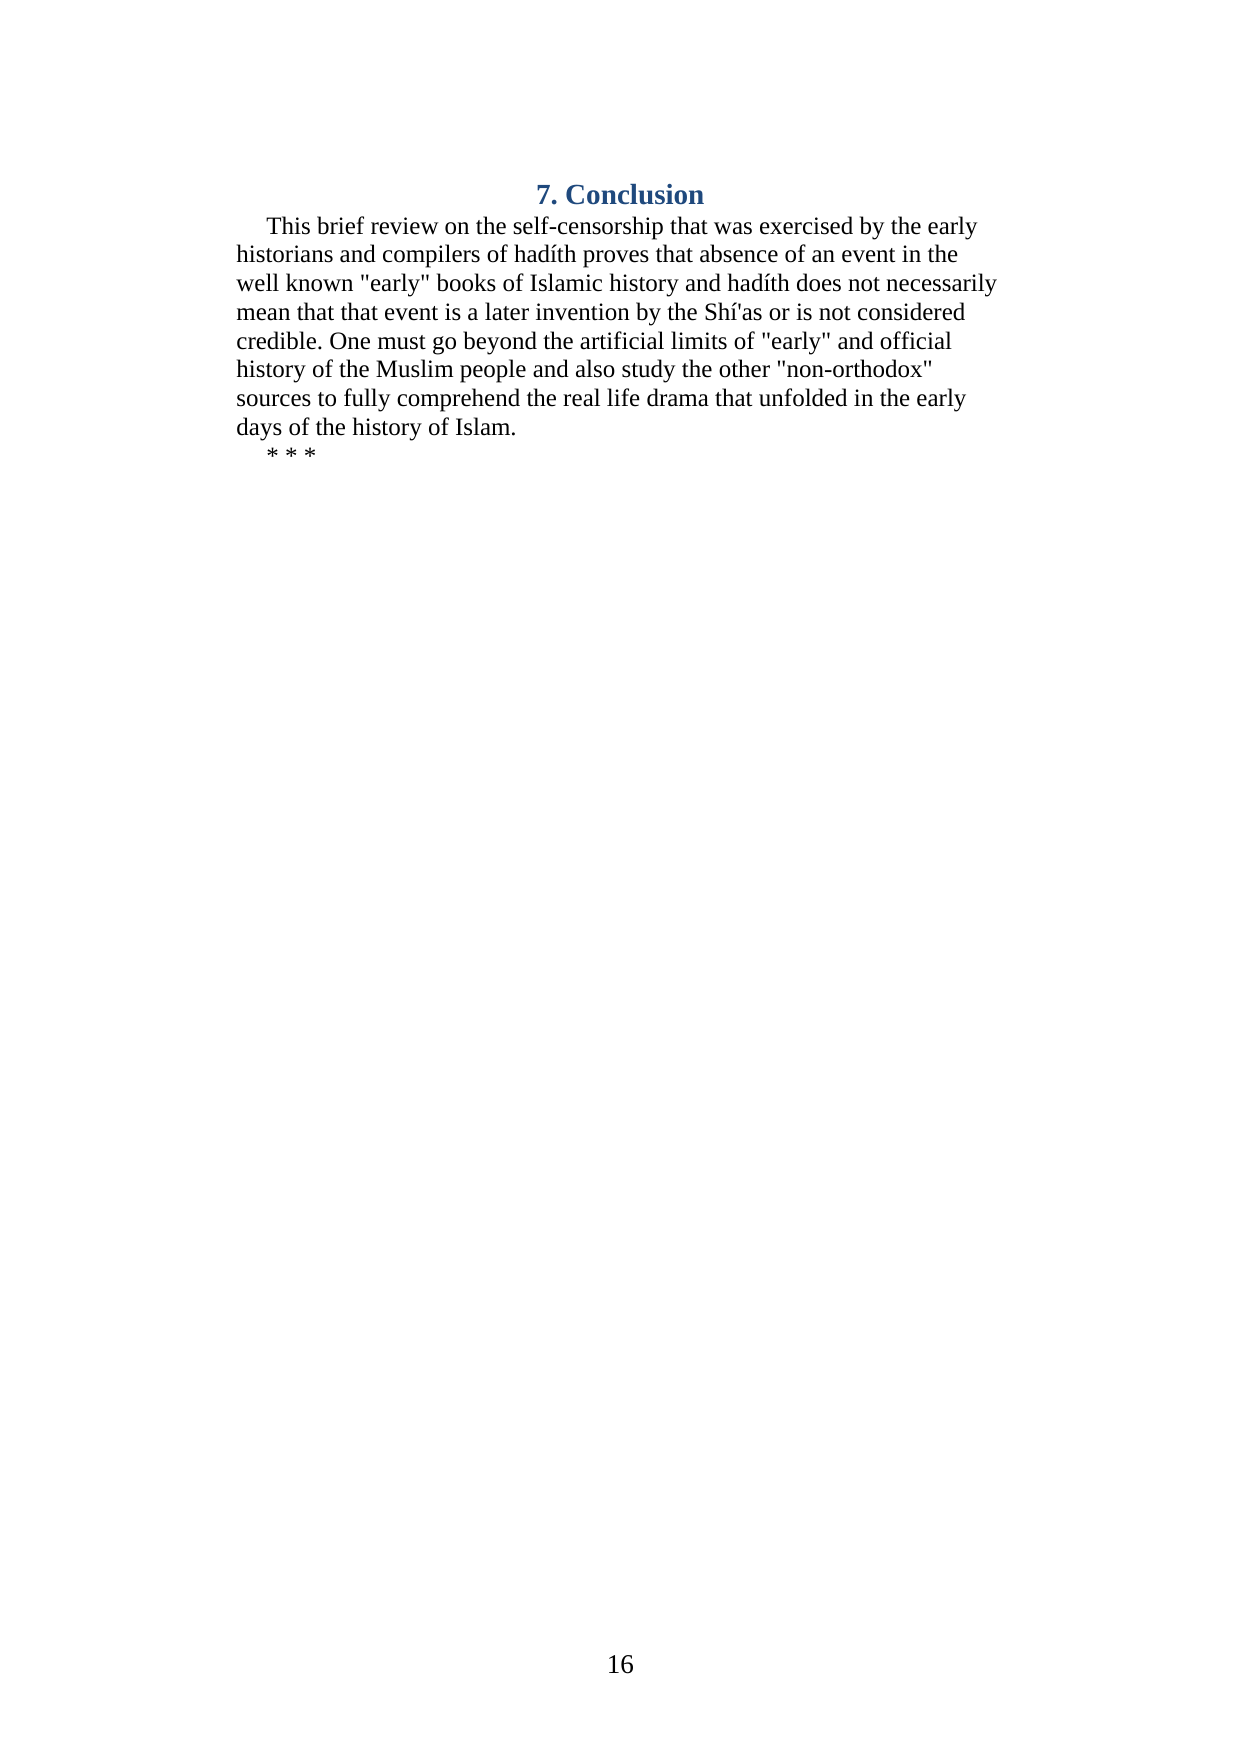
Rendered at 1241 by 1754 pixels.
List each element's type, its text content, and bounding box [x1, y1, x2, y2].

text * * * [236, 441, 1004, 469]
text This brief review on the self-censorship that was exercised by the early historians and compilers of hadíth proves that absence of an event in the well known "early" books of Islamic history and hadíth does not necessarily mean that that event is a later invention by the Shí'as or is not considered credible. One must go beyond the artificial limits of "early" and official history of the Muslim people and also study the other "non-orthodox" sources to fully comprehend the real life drama that unfolded in the early days of the history of Islam. [236, 211, 1004, 441]
subtitle 7. Conclusion [236, 177, 1004, 211]
